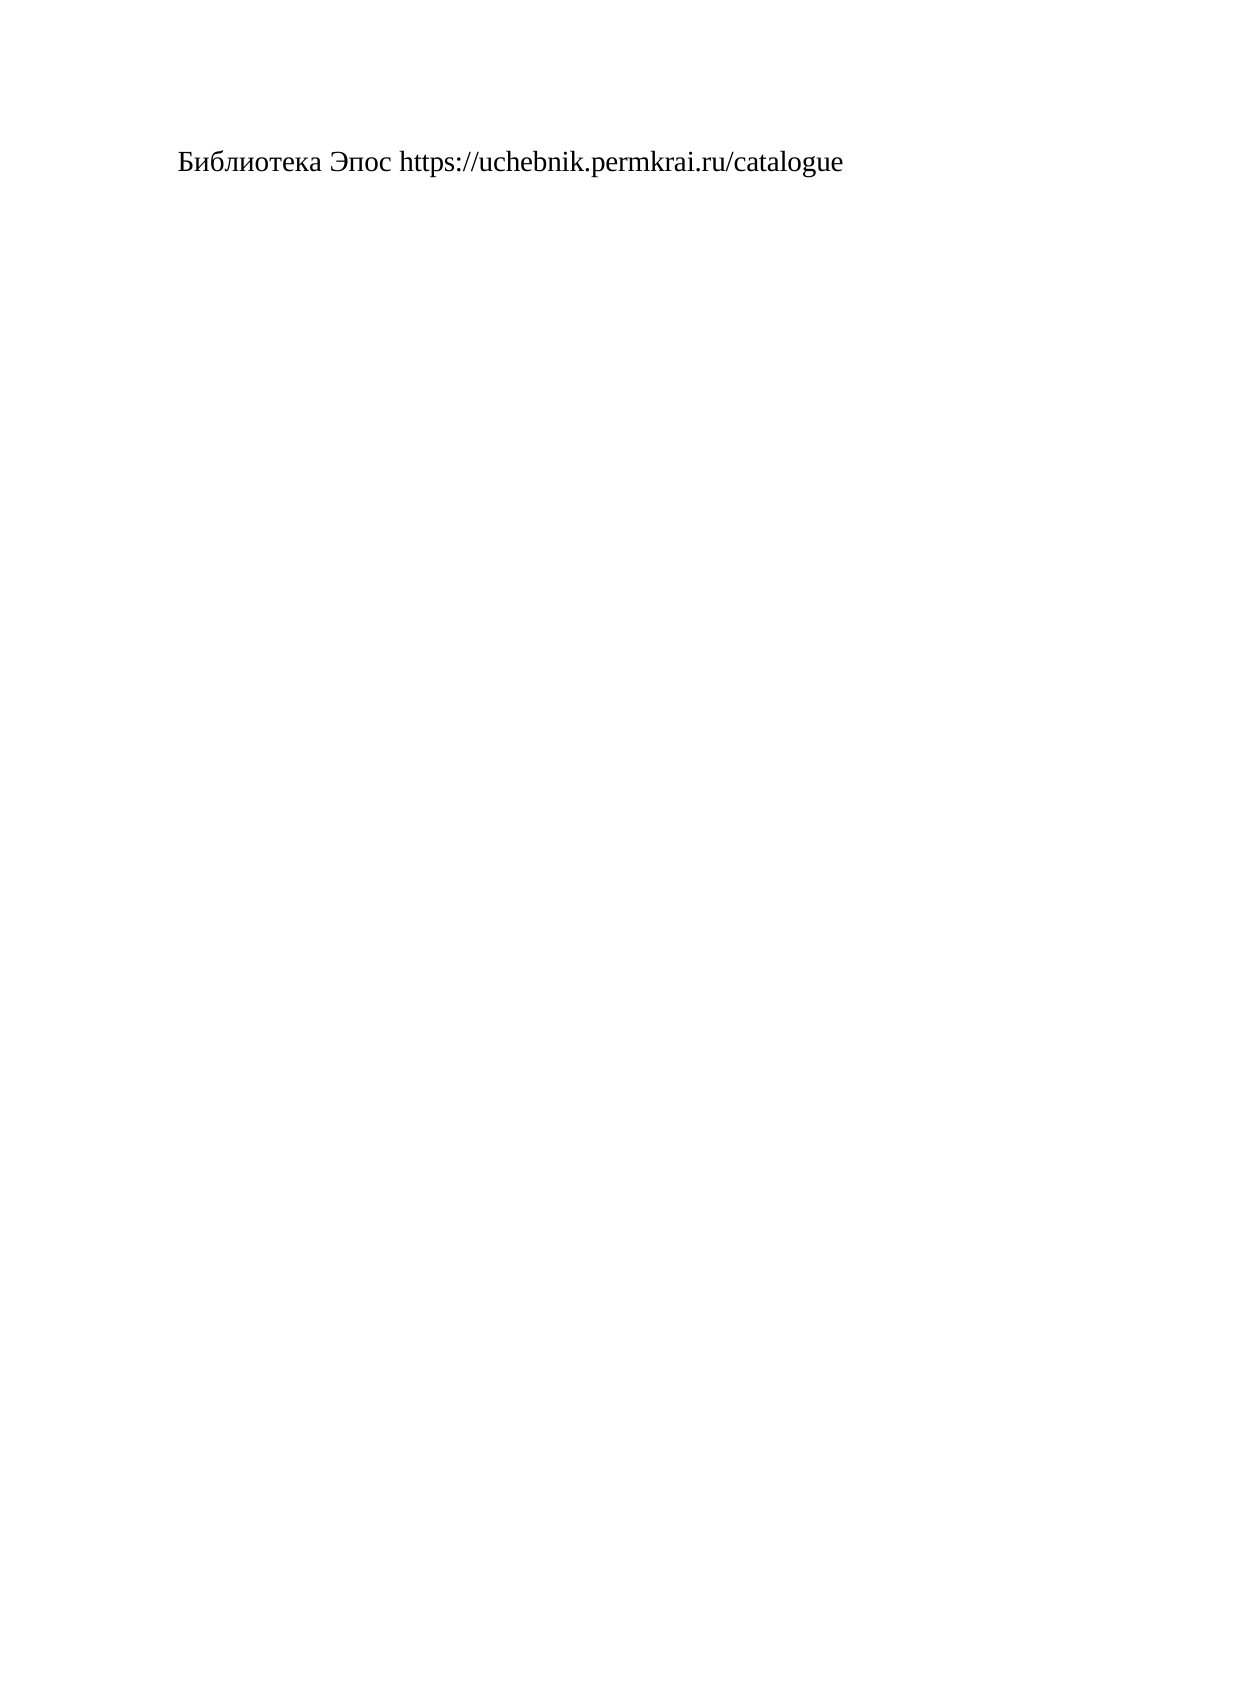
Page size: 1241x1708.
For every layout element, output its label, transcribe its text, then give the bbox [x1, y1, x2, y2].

text Библиотека Эпос https://uchebnik.permkrai.ru/catalogue [177, 144, 1137, 178]
